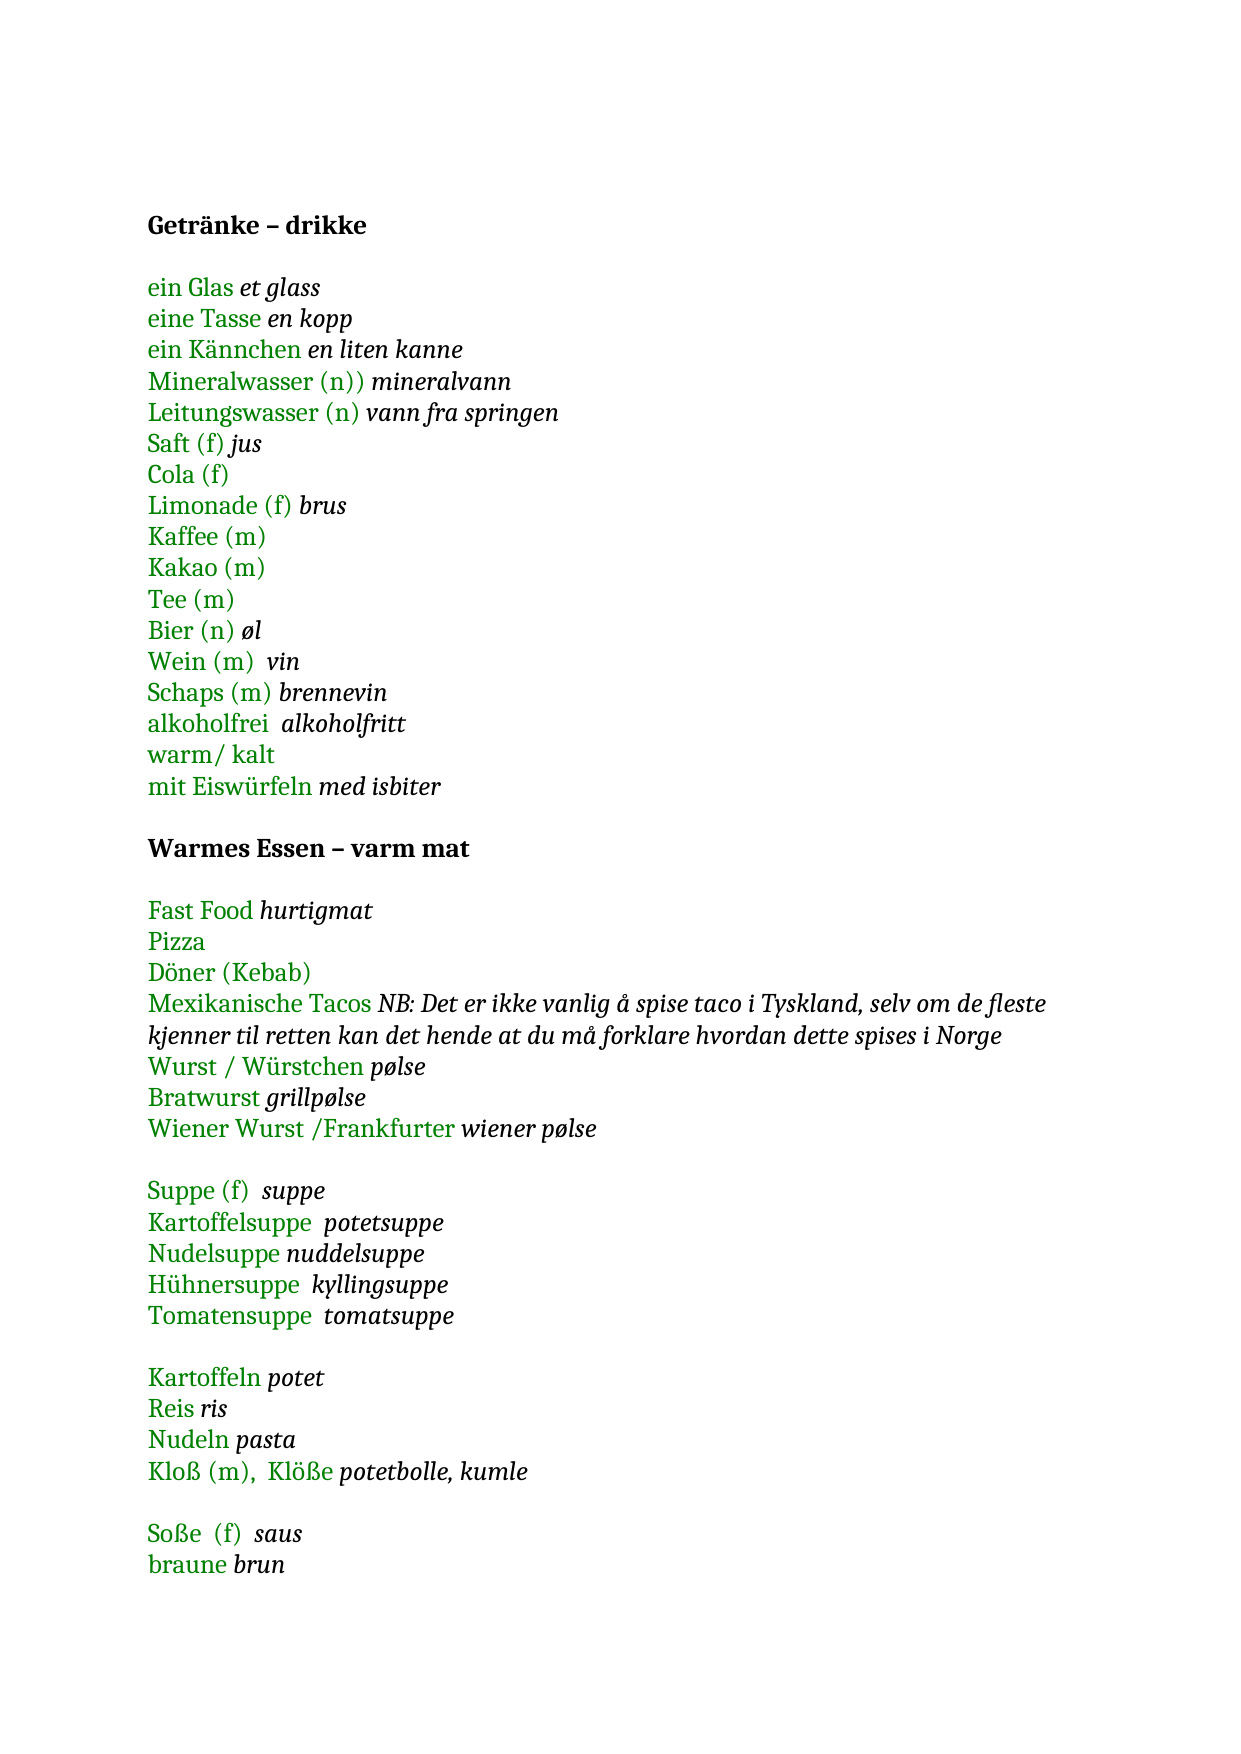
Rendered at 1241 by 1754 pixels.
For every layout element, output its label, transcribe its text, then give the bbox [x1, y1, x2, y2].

text Reis ris [148, 1393, 1093, 1424]
text Wein (m) vin [148, 646, 1093, 677]
text Cola (f) [148, 459, 1093, 490]
text Fast Food hurtigmat [148, 895, 1093, 926]
text Mineralwasser (n)) mineralvann [148, 366, 1093, 397]
text Tee (m) [148, 584, 1093, 615]
text eine Tasse en kopp [148, 303, 1093, 334]
text braune brun [148, 1549, 1093, 1580]
text Kakao (m) [148, 552, 1093, 584]
text Hühnersuppe kyllingsuppe [148, 1269, 1093, 1300]
text Limonade (f) brus [148, 490, 1093, 521]
text Kartoffelsuppe potetsuppe [148, 1207, 1093, 1238]
text Getränke – drikke [148, 210, 1093, 241]
text Saft (f) jus [148, 428, 1093, 459]
text ein Kännchen en liten kanne [148, 334, 1093, 366]
text Kaffee (m) [148, 521, 1093, 552]
text Kartoffeln potet [148, 1362, 1093, 1393]
text Mexikanische Tacos NB: Det er ikke vanlig å spise taco i Tyskland, selv om de fleste kjenner til retten kan det hende at du må forklare hvordan dette spises i Norge [148, 988, 1093, 1051]
text Bratwurst grillpølse [148, 1082, 1093, 1113]
text Bier (n) øl [148, 615, 1093, 646]
text ein Glas et glass [148, 272, 1093, 303]
text Kloß (m), Klöße potetbolle, kumle [148, 1456, 1093, 1487]
text Warmes Essen – varm mat [148, 833, 1093, 864]
text Döner (Kebab) [148, 957, 1093, 988]
text alkoholfrei alkoholfritt [148, 708, 1093, 739]
text warm/ kalt [148, 739, 1093, 771]
text Wurst / Würstchen pølse [148, 1051, 1093, 1082]
text Nudeln pasta [148, 1424, 1093, 1456]
text Nudelsuppe nuddelsuppe [148, 1238, 1093, 1269]
text Wiener Wurst /Frankfurter wiener pølse [148, 1113, 1093, 1144]
text Leitungswasser (n) vann fra springen [148, 397, 1093, 428]
text Soße (f) saus [148, 1518, 1093, 1549]
text Suppe (f) suppe [148, 1175, 1093, 1207]
text Schaps (m) brennevin [148, 677, 1093, 708]
text mit Eiswürfeln med isbiter [148, 771, 1093, 802]
text Tomatensuppe tomatsuppe [148, 1300, 1093, 1331]
text Pizza [148, 926, 1093, 957]
